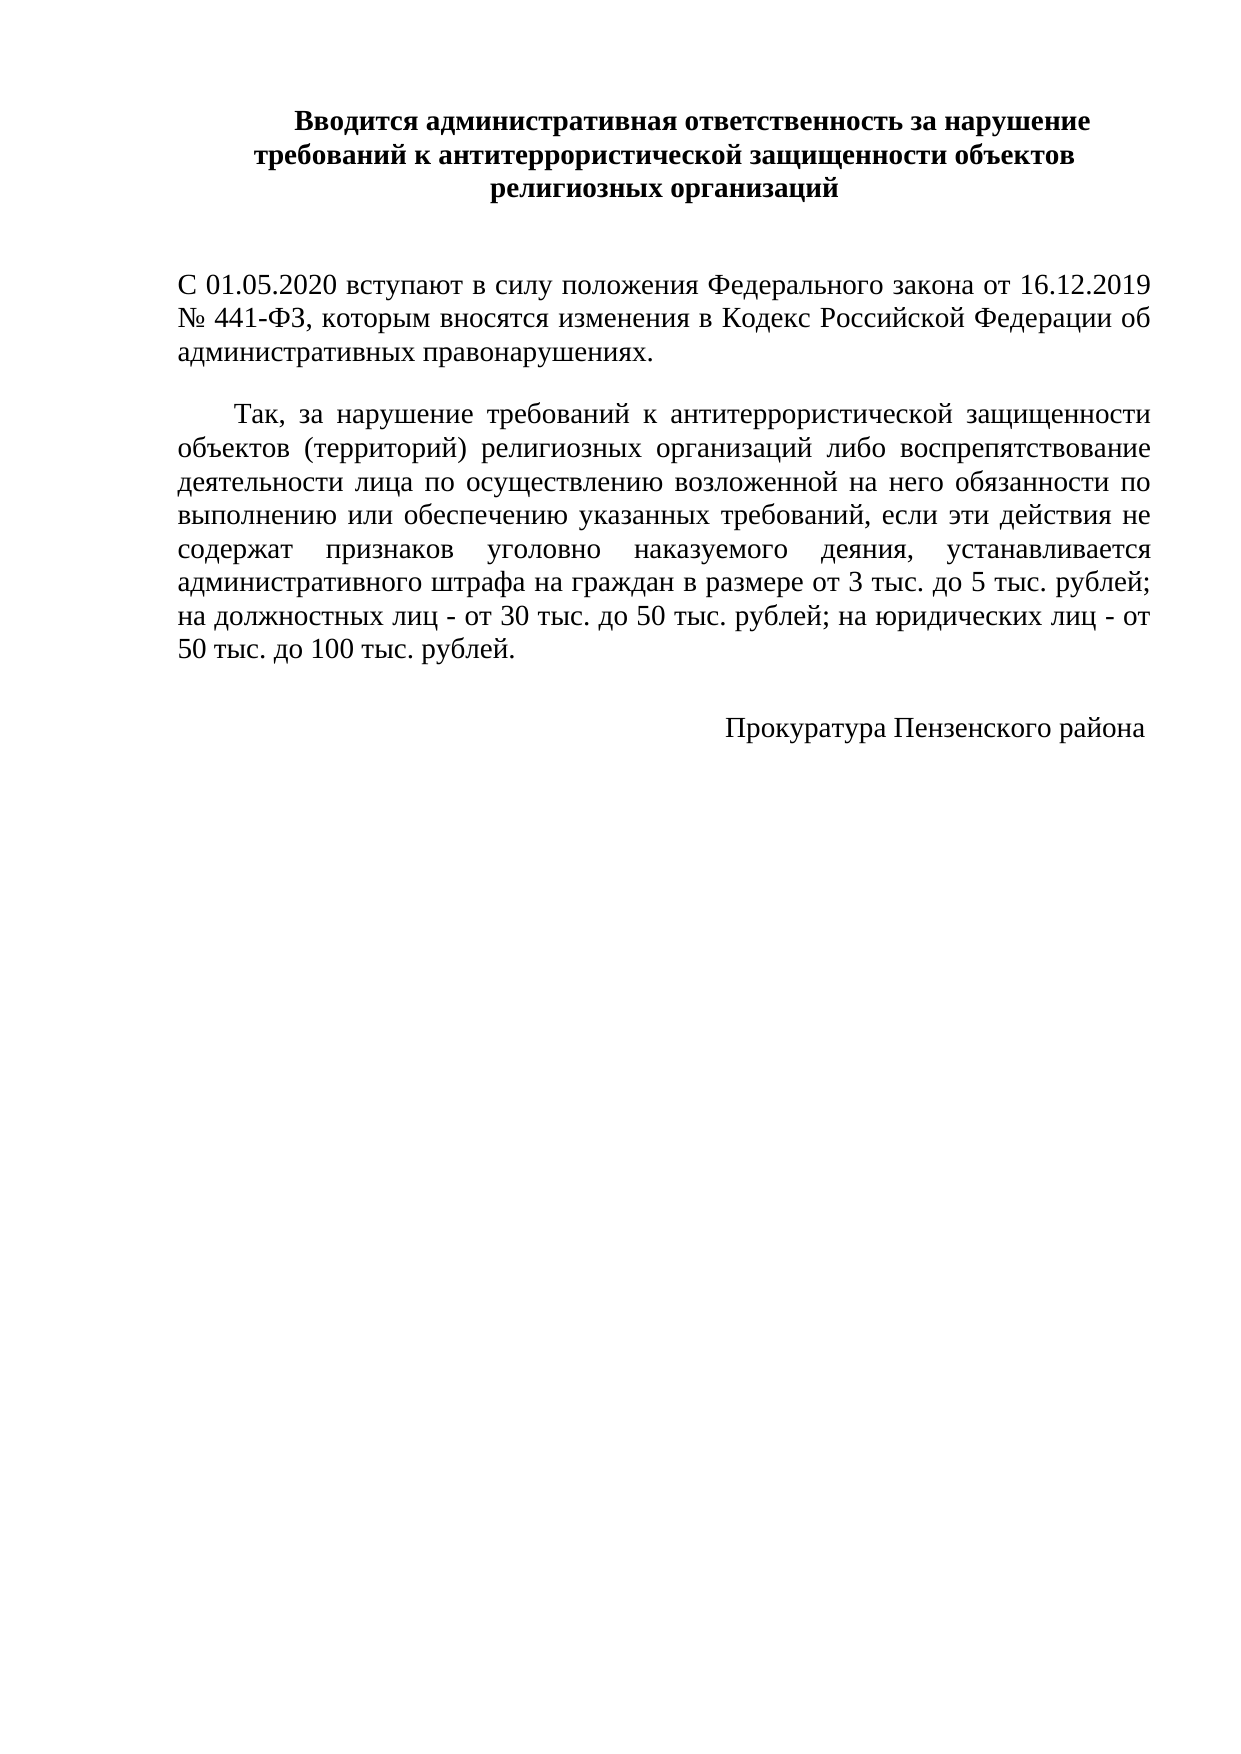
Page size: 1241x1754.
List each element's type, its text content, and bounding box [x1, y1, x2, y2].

text Так, за нарушение требований к антитеррористической защищенности объектов (территорий) религиозных организаций либо воспрепятствование деятельности лица по осуществлению возложенной на него обязанности по выполнению или обеспечению указанных требований, если эти действия не содержат признаков уголовно наказуемого деяния, устанавливается административного штрафа на граждан в размере от 3 тыс. до 5 тыс. рублей; на должностных лиц - от 30 тыс. до 50 тыс. рублей; на юридических лиц - от 50 тыс. до 100 тыс. рублей. [177, 397, 1152, 665]
text С 01.05.2020 вступают в силу положения Федерального закона от 16.12.2019 № 441-ФЗ, которым вносятся изменения в Кодекс Российской Федерации об административных правонарушениях. [177, 267, 1152, 367]
text Вводится административная ответственность за нарушение требований к антитеррористической защищенности объектов религиозных организаций [177, 103, 1152, 204]
text Прокуратура Пензенского района [177, 710, 1152, 743]
